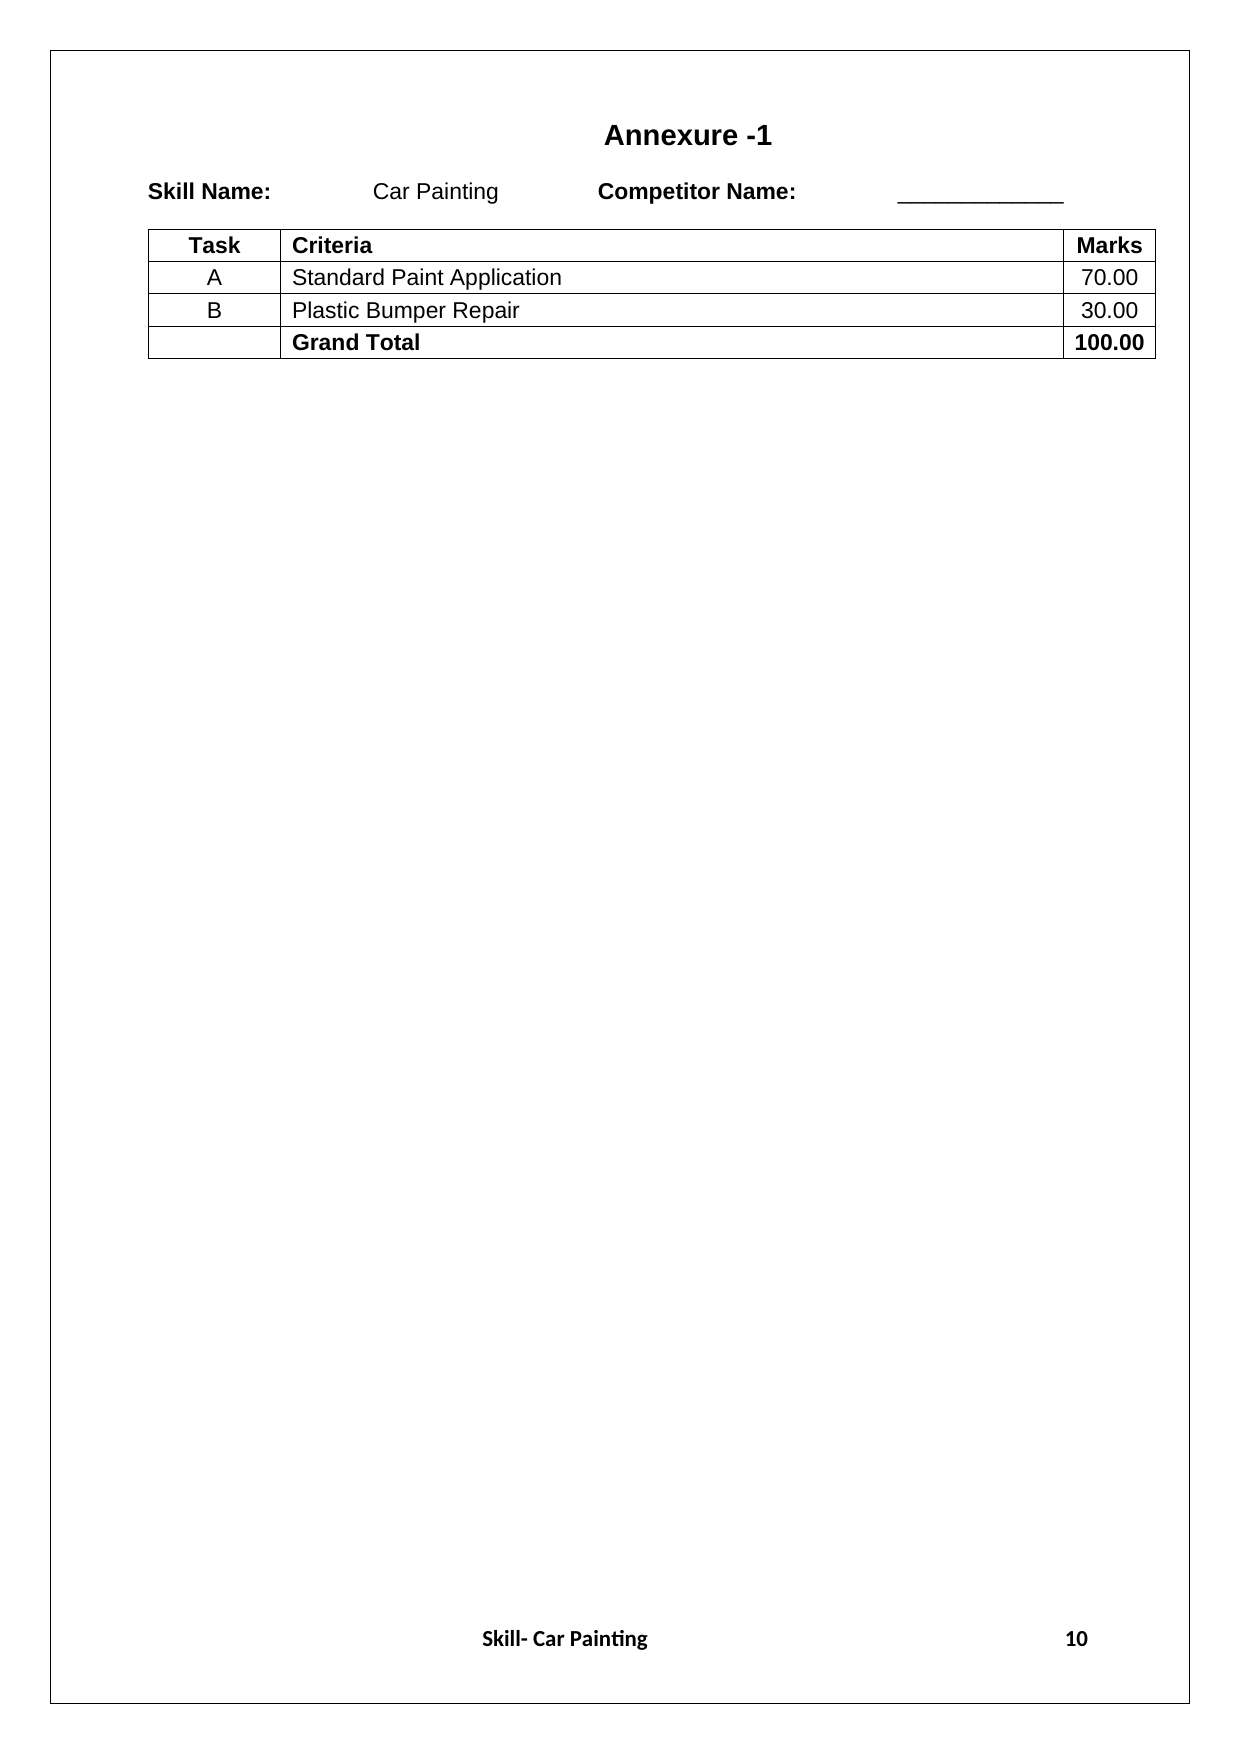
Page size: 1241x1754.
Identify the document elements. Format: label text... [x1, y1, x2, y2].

table_cell B [149, 294, 280, 326]
table_cell 100.00 [1064, 327, 1155, 358]
table_header Task [149, 230, 280, 261]
text Skill Name: Car Painting Competitor Name: _____________ [148, 178, 1153, 204]
table_header Marks [1064, 230, 1155, 261]
table_header Criteria [281, 230, 1063, 261]
table_cell Standard Paint Application [281, 262, 1063, 293]
table_cell Grand Total [281, 327, 1063, 358]
table_cell [149, 327, 280, 358]
table_cell 30.00 [1064, 294, 1155, 326]
table_cell 70.00 [1064, 262, 1155, 293]
list Annexure -1 [223, 118, 1153, 152]
table_cell Plastic Bumper Repair [281, 294, 1063, 326]
table_cell A [149, 262, 280, 293]
